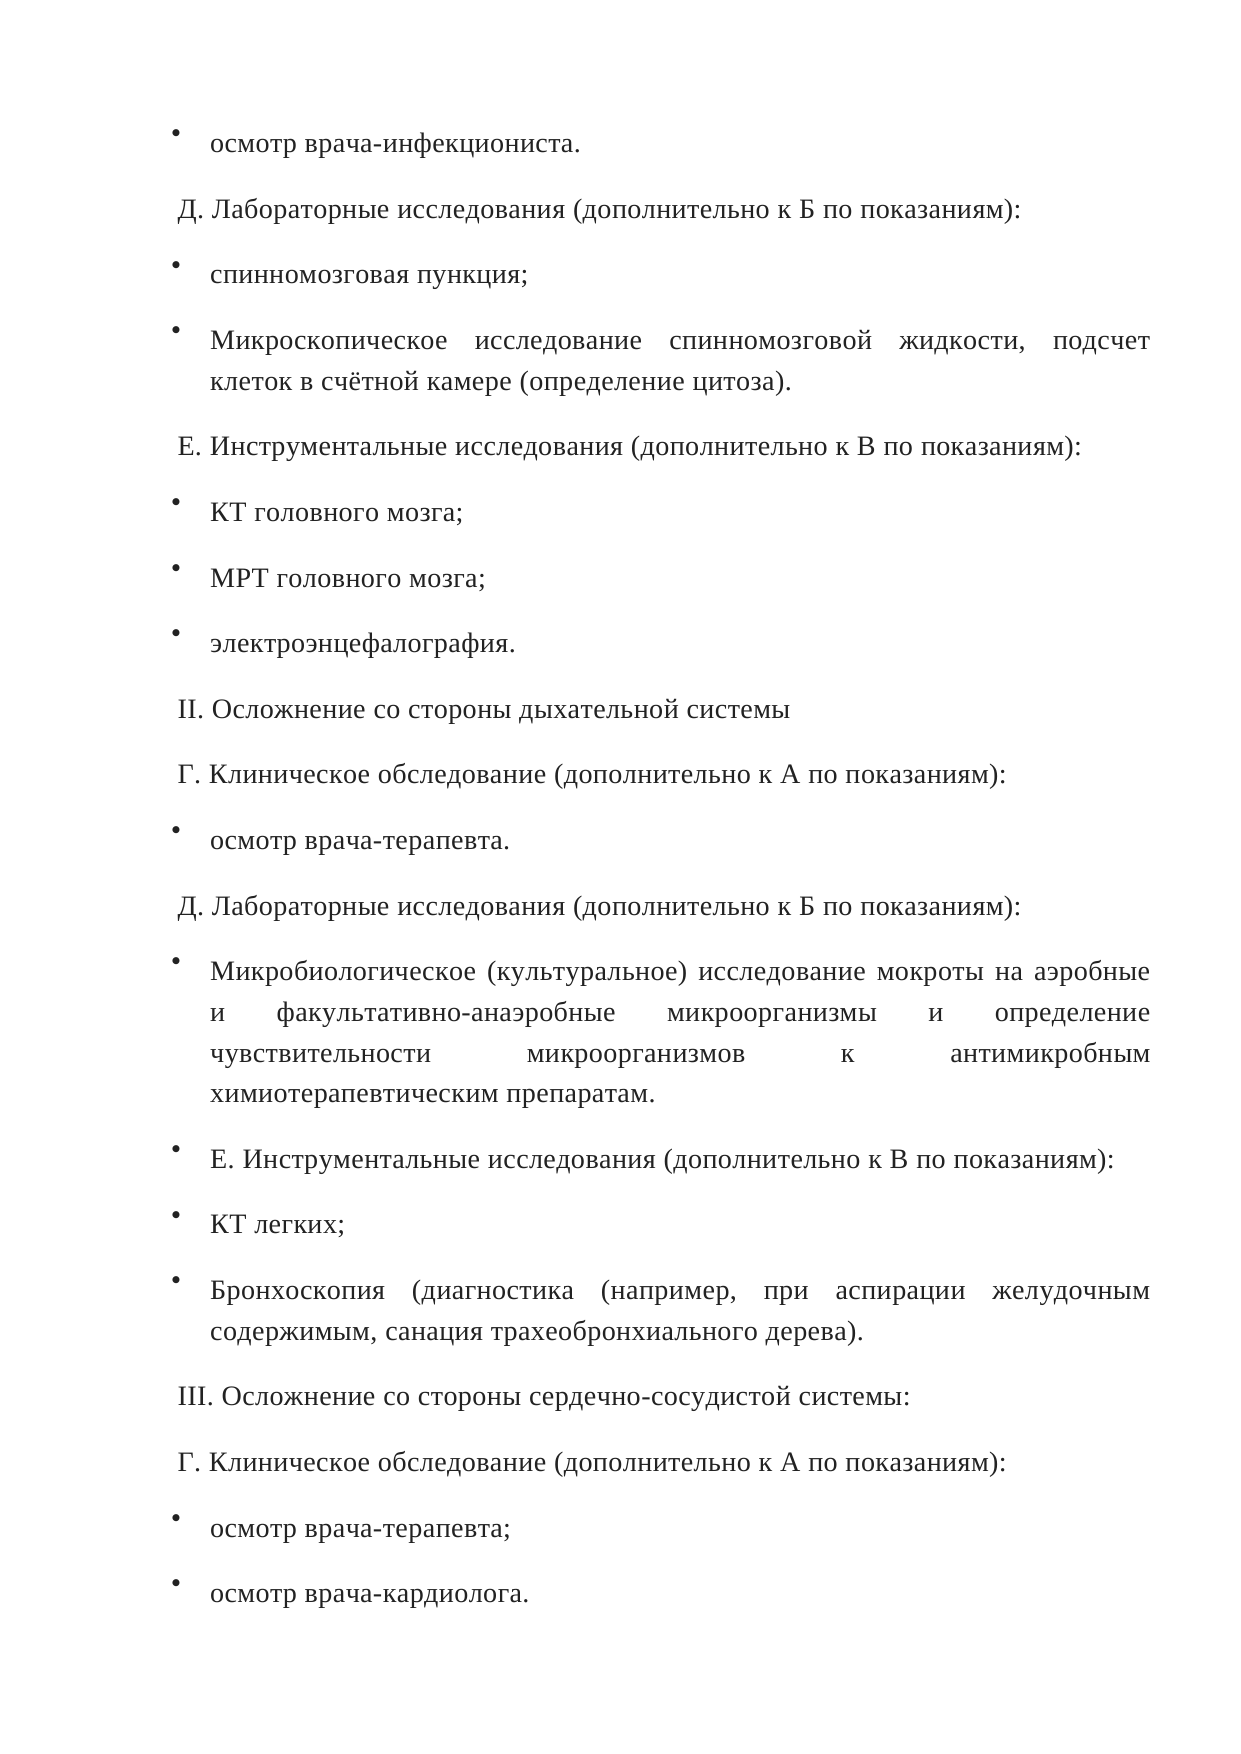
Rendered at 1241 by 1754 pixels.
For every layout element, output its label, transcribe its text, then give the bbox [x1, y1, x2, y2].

list осмотр врача-терапевта; [172, 1502, 1152, 1543]
text Г. Клиническое обследование (дополнительно к А по показаниям): [177, 749, 1152, 790]
text Д. Лабораторные исследования (дополнительно к Б по показаниям): [177, 184, 1152, 224]
list Микроскопическое исследование спинномозговой жидкости, подсчет клеток в счётной камере (определение цитоза). [172, 315, 1152, 396]
list КТ легких; [172, 1199, 1152, 1240]
list осмотр врача-инфекциониста. [172, 118, 1152, 159]
list Бронхоскопия (диагностика (например, при аспирации желудочным содержимым, санация трахеобронхиального дерева). [172, 1265, 1152, 1346]
list осмотр врача-кардиолога. [172, 1568, 1152, 1609]
list электроэнцефалография. [172, 618, 1152, 659]
list МРТ головного мозга; [172, 552, 1152, 593]
text Г. Клиническое обследование (дополнительно к А по показаниям): [177, 1437, 1152, 1477]
list КТ головного мозга; [172, 487, 1152, 527]
text II. Осложнение со стороны дыхательной системы [177, 684, 1152, 724]
text Д. Лабораторные исследования (дополнительно к Б по показаниям): [177, 881, 1152, 921]
text Е. Инструментальные исследования (дополнительно к В по показаниям): [177, 421, 1152, 462]
list Е. Инструментальные исследования (дополнительно к В по показаниям): [172, 1134, 1152, 1174]
list осмотр врача-терапевта. [172, 815, 1152, 856]
text III. Осложнение со стороны сердечно-сосудистой системы: [177, 1371, 1152, 1412]
list спинномозговая пункция; [172, 249, 1152, 290]
list Микробиологическое (культуральное) исследование мокроты на аэробные и факультативно-анаэробные микроорганизмы и определение чувствительности микроорганизмов к антимикробным химиотерапевтическим препаратам. [172, 946, 1152, 1109]
